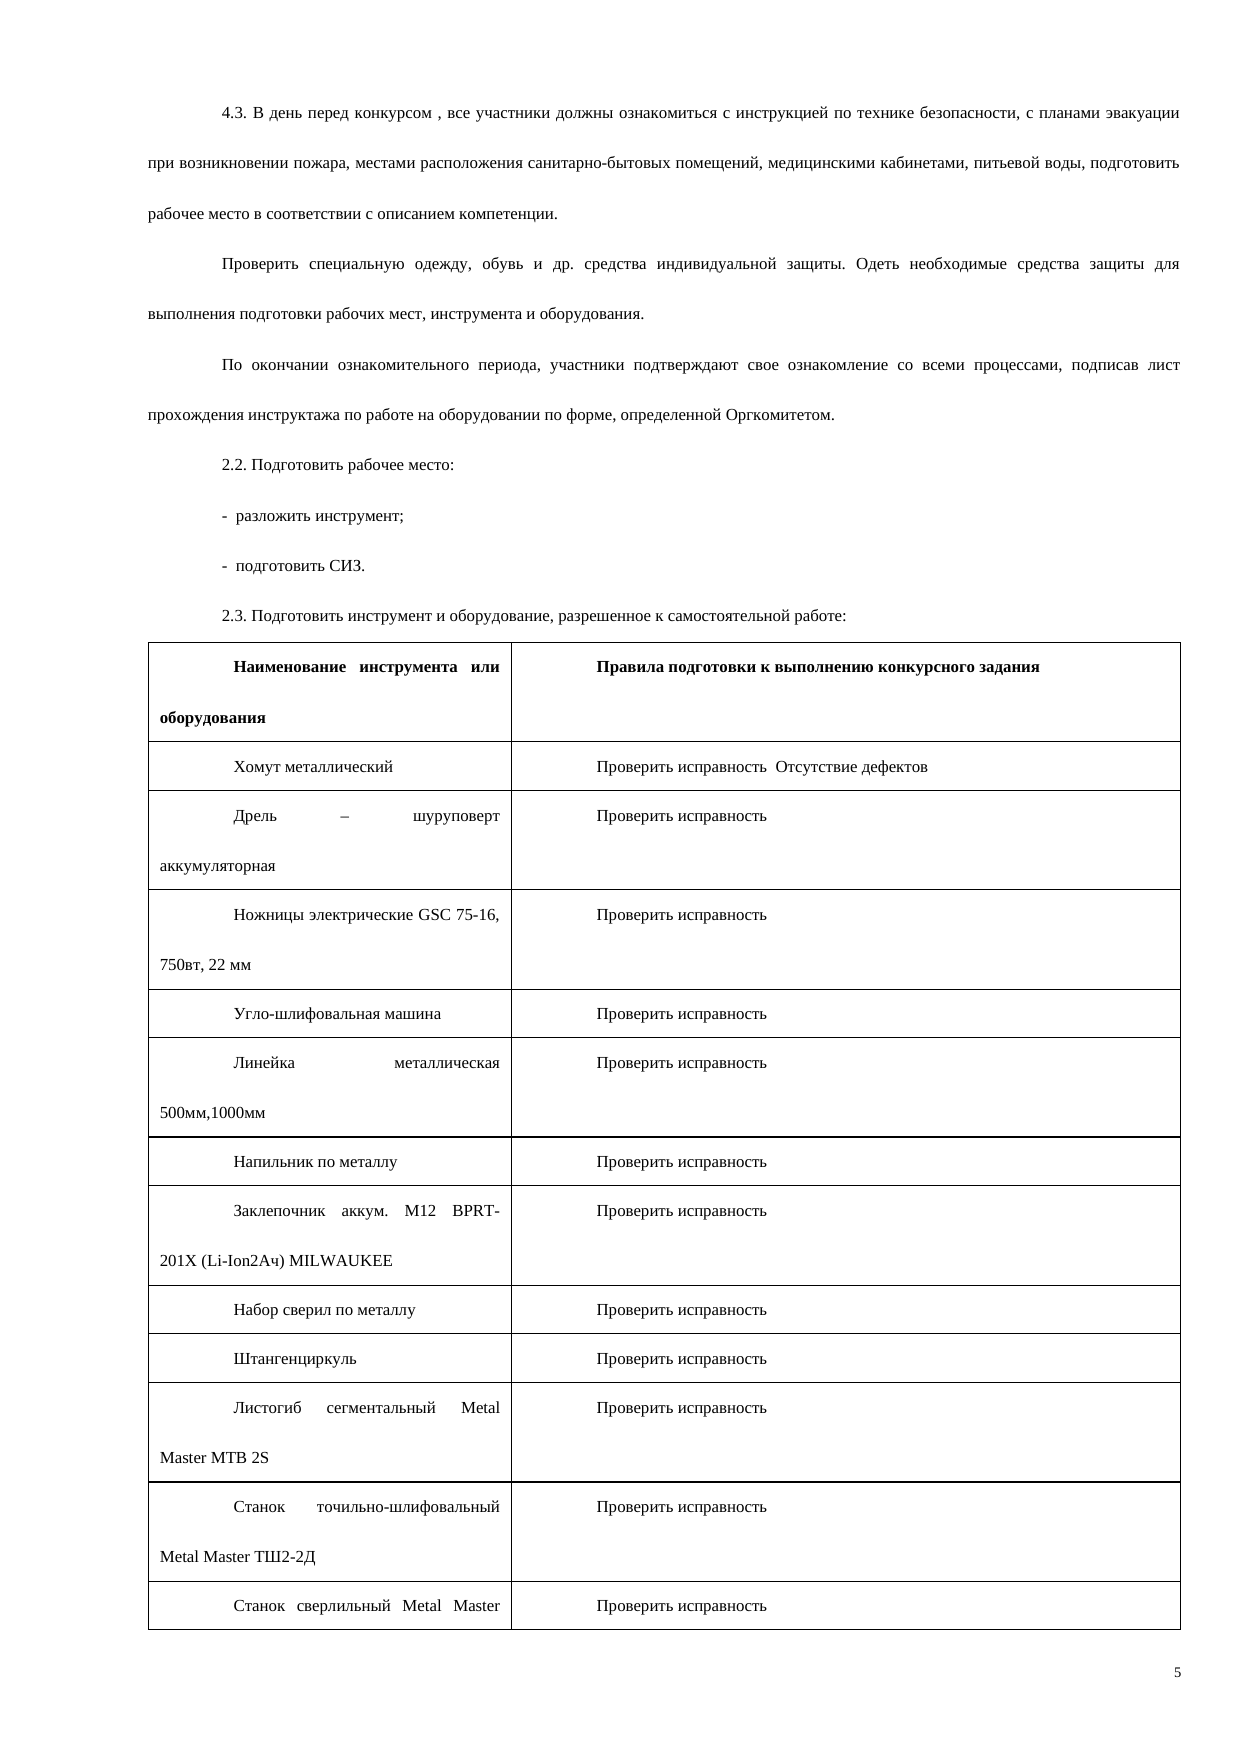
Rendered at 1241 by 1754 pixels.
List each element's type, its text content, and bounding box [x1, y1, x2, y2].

table_cell Проверить исправность [512, 890, 1180, 988]
table_cell Напильник по металлу [149, 1138, 511, 1185]
table_cell Проверить исправность [512, 1383, 1180, 1481]
table_cell Линейка металлическая 500мм,1000мм [149, 1038, 511, 1136]
table_cell Штангенциркуль [149, 1334, 511, 1382]
table_cell Ножницы электрические GSC 75-16, 750вт, 22 мм [149, 890, 511, 988]
text - подготовить СИЗ. [148, 541, 1181, 575]
table_cell Станок сверлильный Metal Master M16 [149, 1582, 511, 1629]
table_cell Заклепочник аккум. M12 BPRT-201X (Li-Ion2Ач) MILWAUKEE [149, 1186, 511, 1284]
table_cell Станок точильно-шлифовальный Metal Master ТШ2-2Д [149, 1483, 511, 1581]
text По окончании ознакомительного периода, участники подтверждают свое ознакомление со всеми процессами, подписав лист прохождения инструктажа по работе на оборудовании по форме, определенной Оргкомитетом. [148, 340, 1181, 424]
table_cell Проверить исправность Отсутствие дефектов [512, 742, 1180, 790]
table_cell Набор сверил по металлу [149, 1286, 511, 1333]
table_header Наименование инструмента или оборудования [149, 643, 511, 741]
text 4.3. В день перед конкурсом , все участники должны ознакомиться с инструкцией по технике безопасности, с планами эвакуации при возникновении пожара, местами расположения санитарно-бытовых помещений, медицинскими кабинетами, питьевой воды, подготовить рабочее место в соответствии с описанием компетенции. [148, 89, 1181, 223]
text 2.3. Подготовить инструмент и оборудование, разрешенное к самостоятельной работе: [148, 592, 1181, 625]
table_cell Листогиб сегментальный Metal Master MTB 2S [149, 1383, 511, 1481]
table_cell Хомут металлический [149, 742, 511, 790]
table_cell Проверить исправность [512, 791, 1180, 889]
table_header Правила подготовки к выполнению конкурсного задания [512, 643, 1180, 741]
table_cell Проверить исправность [512, 990, 1180, 1037]
table_cell Проверить исправность [512, 1138, 1180, 1185]
table_cell Дрель – шуруповерт аккумуляторная [149, 791, 511, 889]
table_cell Проверить исправность [512, 1186, 1180, 1284]
text - разложить инструмент; [148, 491, 1181, 525]
table_cell Угло-шлифовальная машина [149, 990, 511, 1037]
table_cell Проверить исправность [512, 1582, 1180, 1629]
table_cell Проверить исправность [512, 1286, 1180, 1333]
table_cell Проверить исправность [512, 1483, 1180, 1581]
table_cell Проверить исправность [512, 1334, 1180, 1382]
table_cell Проверить исправность [512, 1038, 1180, 1136]
text 2.2. Подготовить рабочее место: [148, 441, 1181, 474]
text Проверить специальную одежду, обувь и др. средства индивидуальной защиты. Одеть необходимые средства защиты для выполнения подготовки рабочих мест, инструмента и оборудования. [148, 239, 1181, 323]
